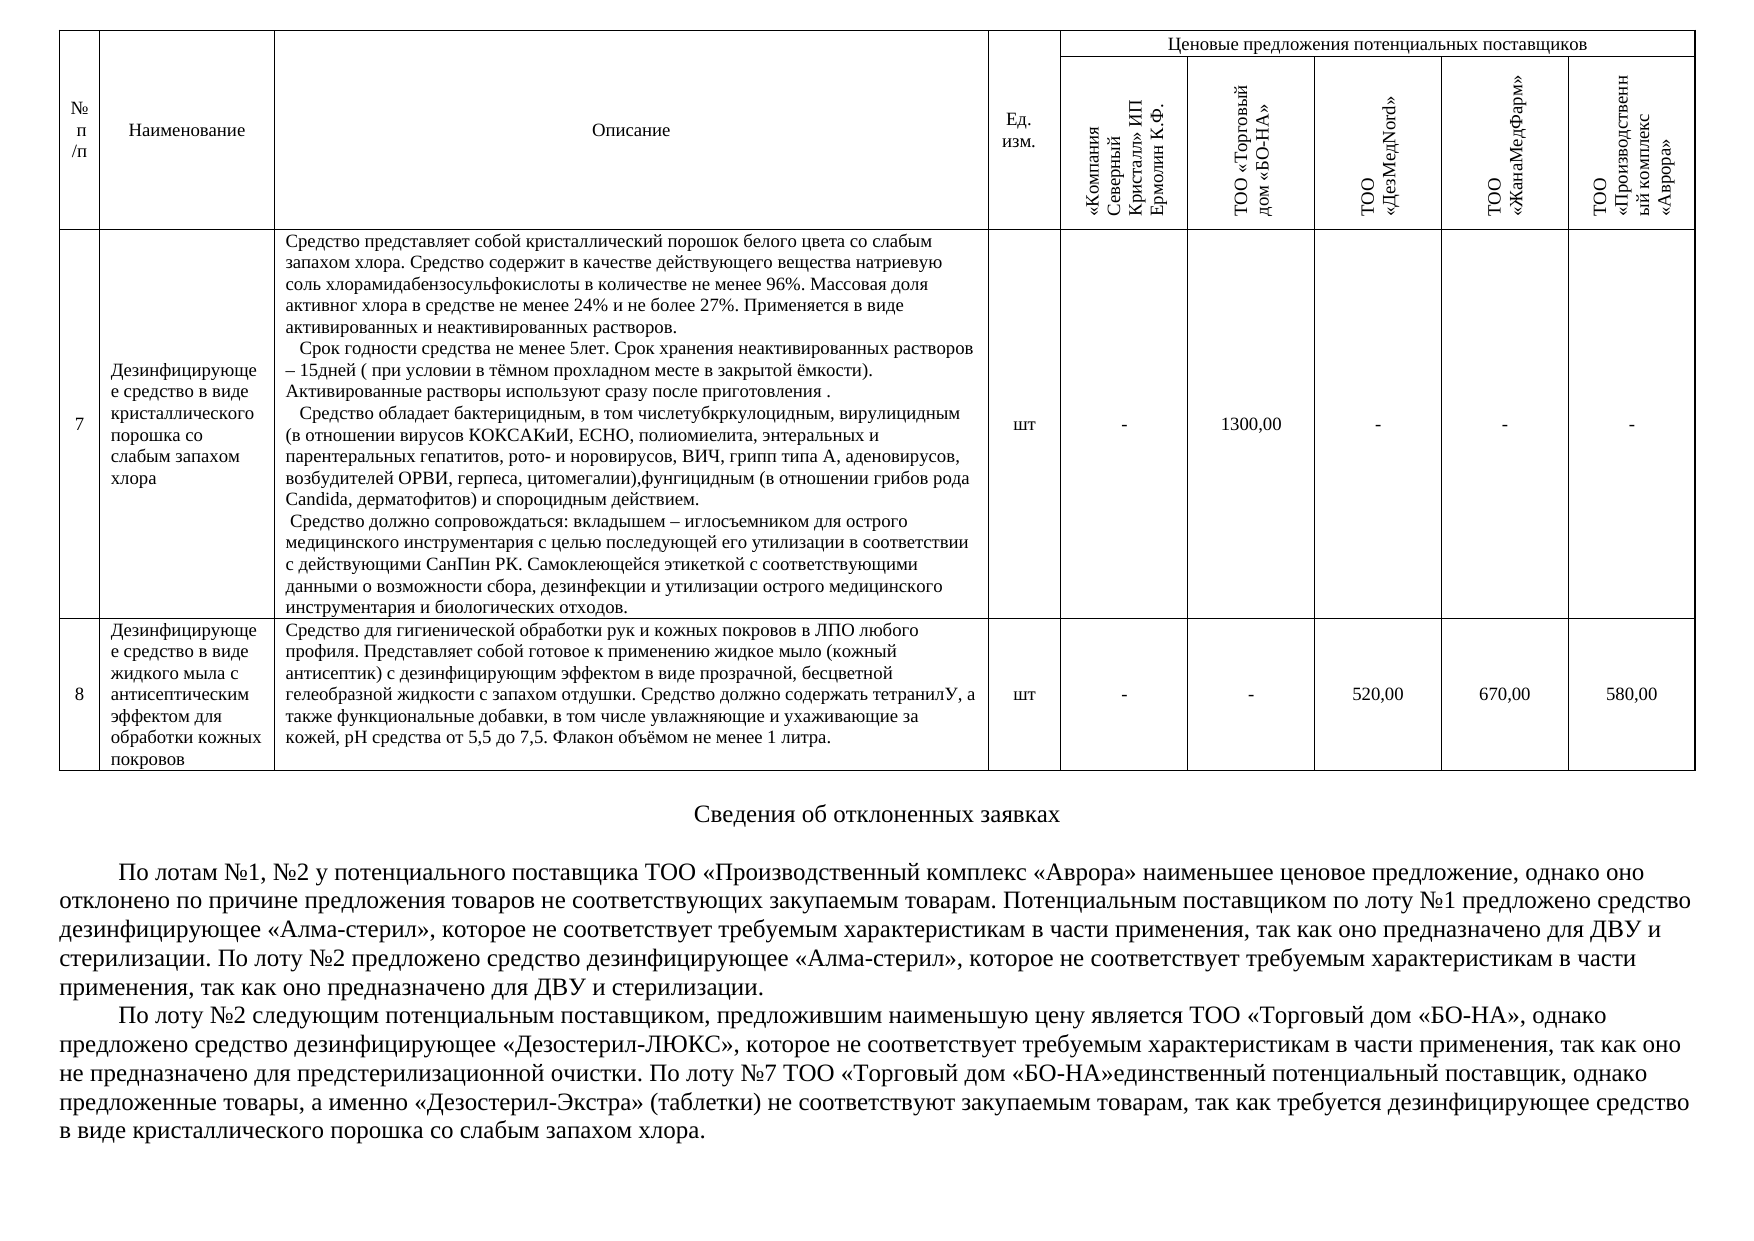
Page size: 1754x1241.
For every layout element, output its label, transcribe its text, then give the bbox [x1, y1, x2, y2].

table_cell «Компания Северный Кристалл» ИП Ермолин К.Ф. [1061, 57, 1187, 228]
table_cell Средство представляет собой кристаллический порошок белого цвета со слабым запахом хлора. Средство содержит в качестве действующего вещества натриевую соль хлорамидабензосульфокислоты в количестве не менее 96%. Массовая доля активног хлора в средстве не менее 24% и не более 27%. Применяется в виде активированных и неактивированных растворов. Срок годности средства не менее 5лет. Срок хранения неактивированных растворов – 15дней ( при условии в тёмном прохладном месте в закрытой ёмкости). Активированные растворы используют сразу после приготовления . Средство обладает бактерицидным, в том числетубкркулоцидным, вирулицидным (в отношении вирусов КОКСАКиИ, ЕСНО, полиомиелита, энтеральных и парентеральных гепатитов, рото- и норовирусов, ВИЧ, грипп типа А, аденовирусов, возбудителей ОРВИ, герпеса, цитомегалии),фунгицидным (в отношении грибов рода Candida, дерматофитов) и спороцидным действием. Средство должно сопровождаться: вкладышем – иглосъемником для острого медицинского инструментария с целью последующей его утилизации в соответствии с действующими СанПин РК. Самоклеющейся этикеткой с соответствующими данными о возможности сбора, дезинфекции и утилизации острого медицинского инструментария и биологических отходов. [275, 230, 988, 618]
table_cell шт [989, 230, 1060, 618]
text Сведения об отклоненных заявках [59, 799, 1695, 828]
table_cell Дезинфицирующее средство в виде жидкого мыла с антисептическим эффектом для обработки кожных покровов [100, 619, 274, 769]
table_cell Дезинфицирующее средство в виде кристаллического порошка со слабым запахом хлора [100, 230, 274, 618]
table_cell шт [989, 619, 1060, 769]
table_header Ед. изм. [989, 31, 1060, 228]
table_cell ТОО «ЖанаМедФарм» [1442, 57, 1568, 228]
table_cell ТОО «Производственный комплекс «Аврора» [1569, 57, 1694, 228]
table_cell Средство для гигиенической обработки рук и кожных покровов в ЛПО любого профиля. Представляет собой готовое к применению жидкое мыло (кожный антисептик) с дезинфицирующим эффектом в виде прозрачной, бесцветной гелеобразной жидкости с запахом отдушки. Средство должно содержать тетранилУ, а также функциональные добавки, в том числе увлажняющие и ухаживающие за кожей, рН средства от 5,5 до 7,5. Флакон объёмом не менее 1 литра. [275, 619, 988, 769]
table_cell 8 [60, 619, 99, 769]
text По лоту №2 следующим потенциальным поставщиком, предложившим наименьшую цену является ТОО «Торговый дом «БО-НА», однако предложено средство дезинфицирующее «Дезостерил-ЛЮКС», которое не соответствует требуемым характеристикам в части применения, так как оно не предназначено для предстерилизационной очистки. По лоту №7 ТОО «Торговый дом «БО-НА»единственный потенциальный поставщик, однако предложенные товары, а именно «Дезостерил-Экстра» (таблетки) не соответствуют закупаемым товарам, так как требуется дезинфицирующее средство в виде кристаллического порошка со слабым запахом хлора. [59, 1001, 1695, 1144]
table_cell 7 [60, 230, 99, 618]
table_header Наименование [100, 31, 274, 228]
table_header Ценовые предложения потенциальных поставщиков [1061, 31, 1694, 56]
text По лотам №1, №2 у потенциального поставщика ТОО «Производственный комплекс «Аврора» наименьшее ценовое предложение, однако оно отклонено по причине предложения товаров не соответствующих закупаемым товарам. Потенциальным поставщиком по лоту №1 предложено средство дезинфицирующее «Алма-стерил», которое не соответствует требуемым характеристикам в части применения, так как оно предназначено для ДВУ и стерилизации. По лоту №2 предложено средство дезинфицирующее «Алма-стерил», которое не соответствует требуемым характеристикам в части применения, так как оно предназначено для ДВУ и стерилизации. [59, 857, 1695, 1001]
table_cell ТОО «Торговый дом «БО-НА» [1188, 57, 1314, 228]
table_cell - [1061, 230, 1187, 618]
table_cell 670,00 [1442, 619, 1568, 769]
table_header Описание [275, 31, 988, 228]
table_cell 580,00 [1569, 619, 1694, 769]
table_cell 520,00 [1315, 619, 1441, 769]
table_cell - [1315, 230, 1441, 618]
table_cell - [1188, 619, 1314, 769]
table_cell - [1442, 230, 1568, 618]
table_cell - [1569, 230, 1694, 618]
table_cell - [1061, 619, 1187, 769]
table_header № п/п [60, 31, 99, 228]
table_cell 1300,00 [1188, 230, 1314, 618]
table_cell ТОО «ДезМедNord» [1315, 57, 1441, 228]
